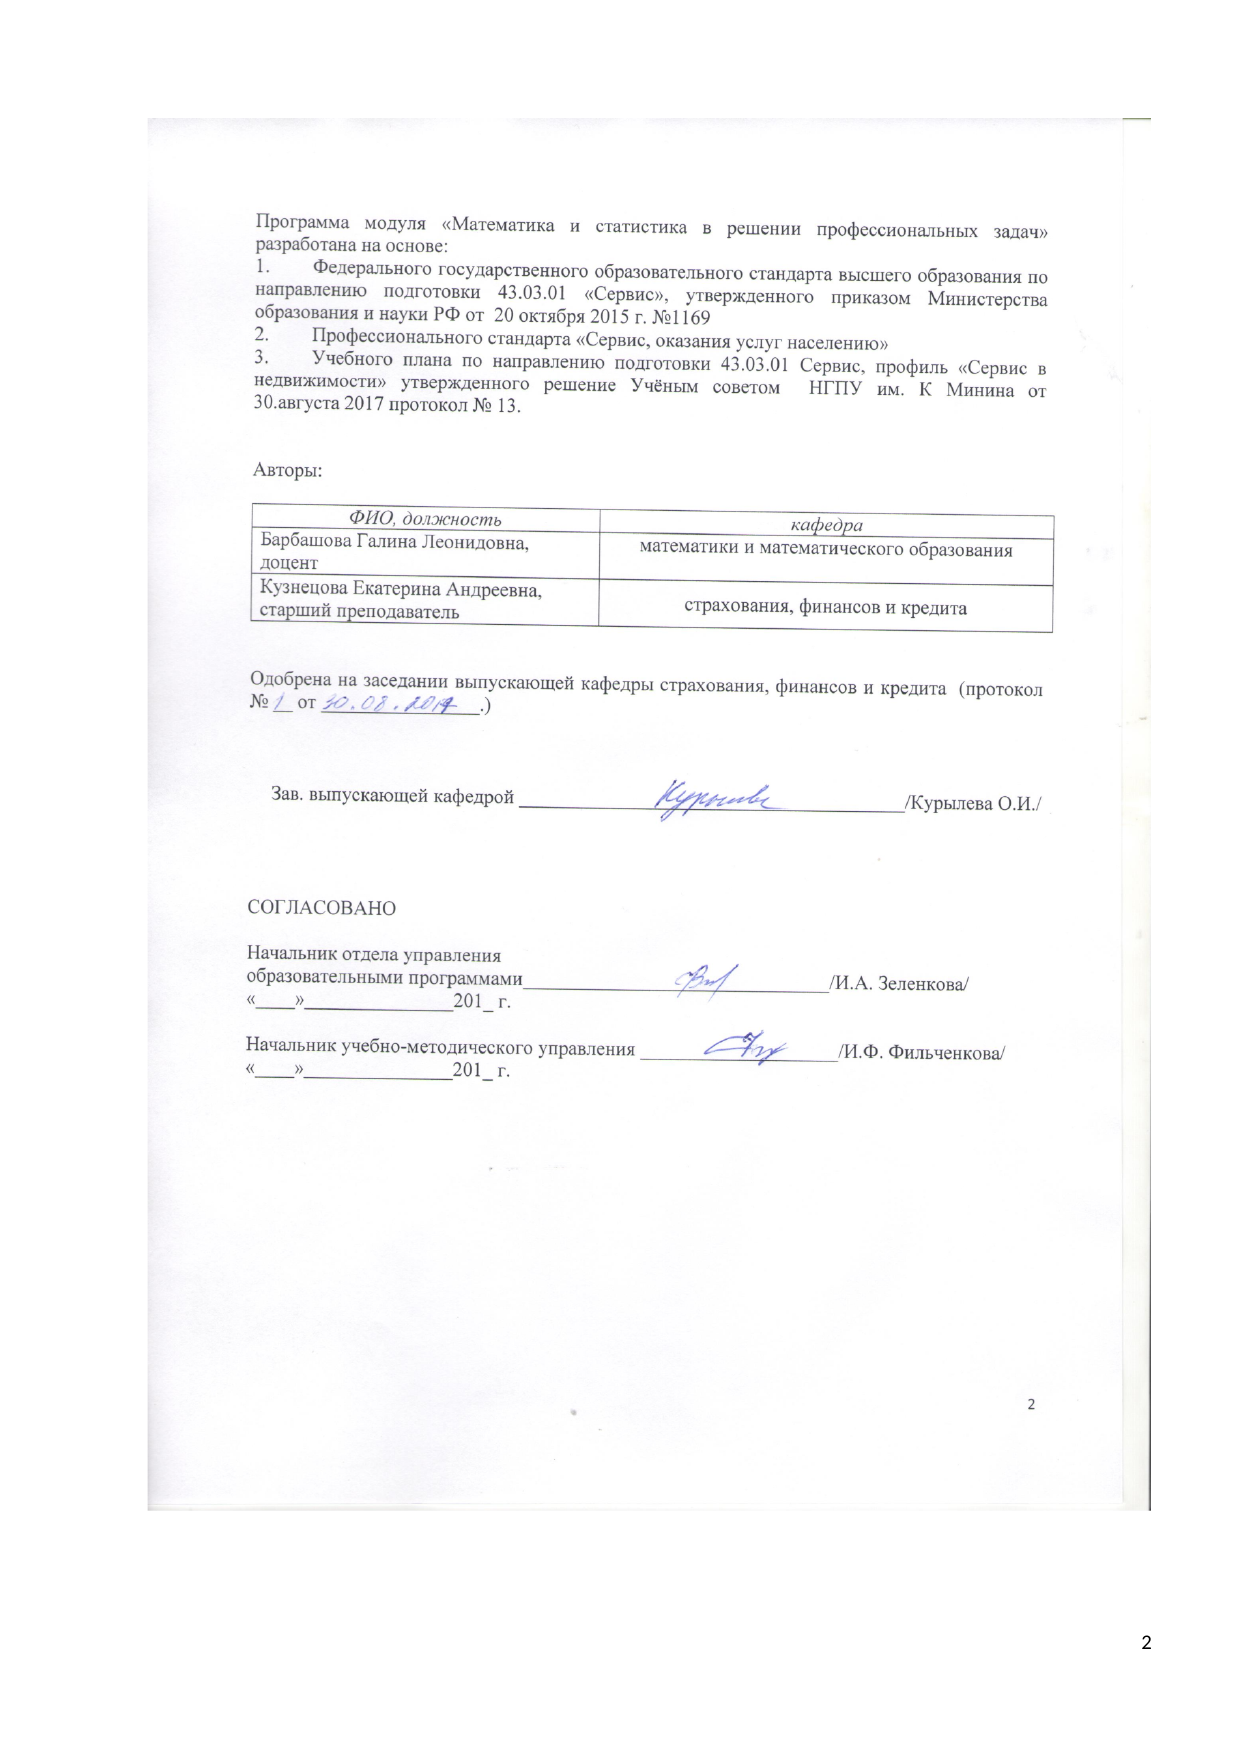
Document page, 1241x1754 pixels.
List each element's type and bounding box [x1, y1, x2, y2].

picture [147, 118, 1151, 1511]
